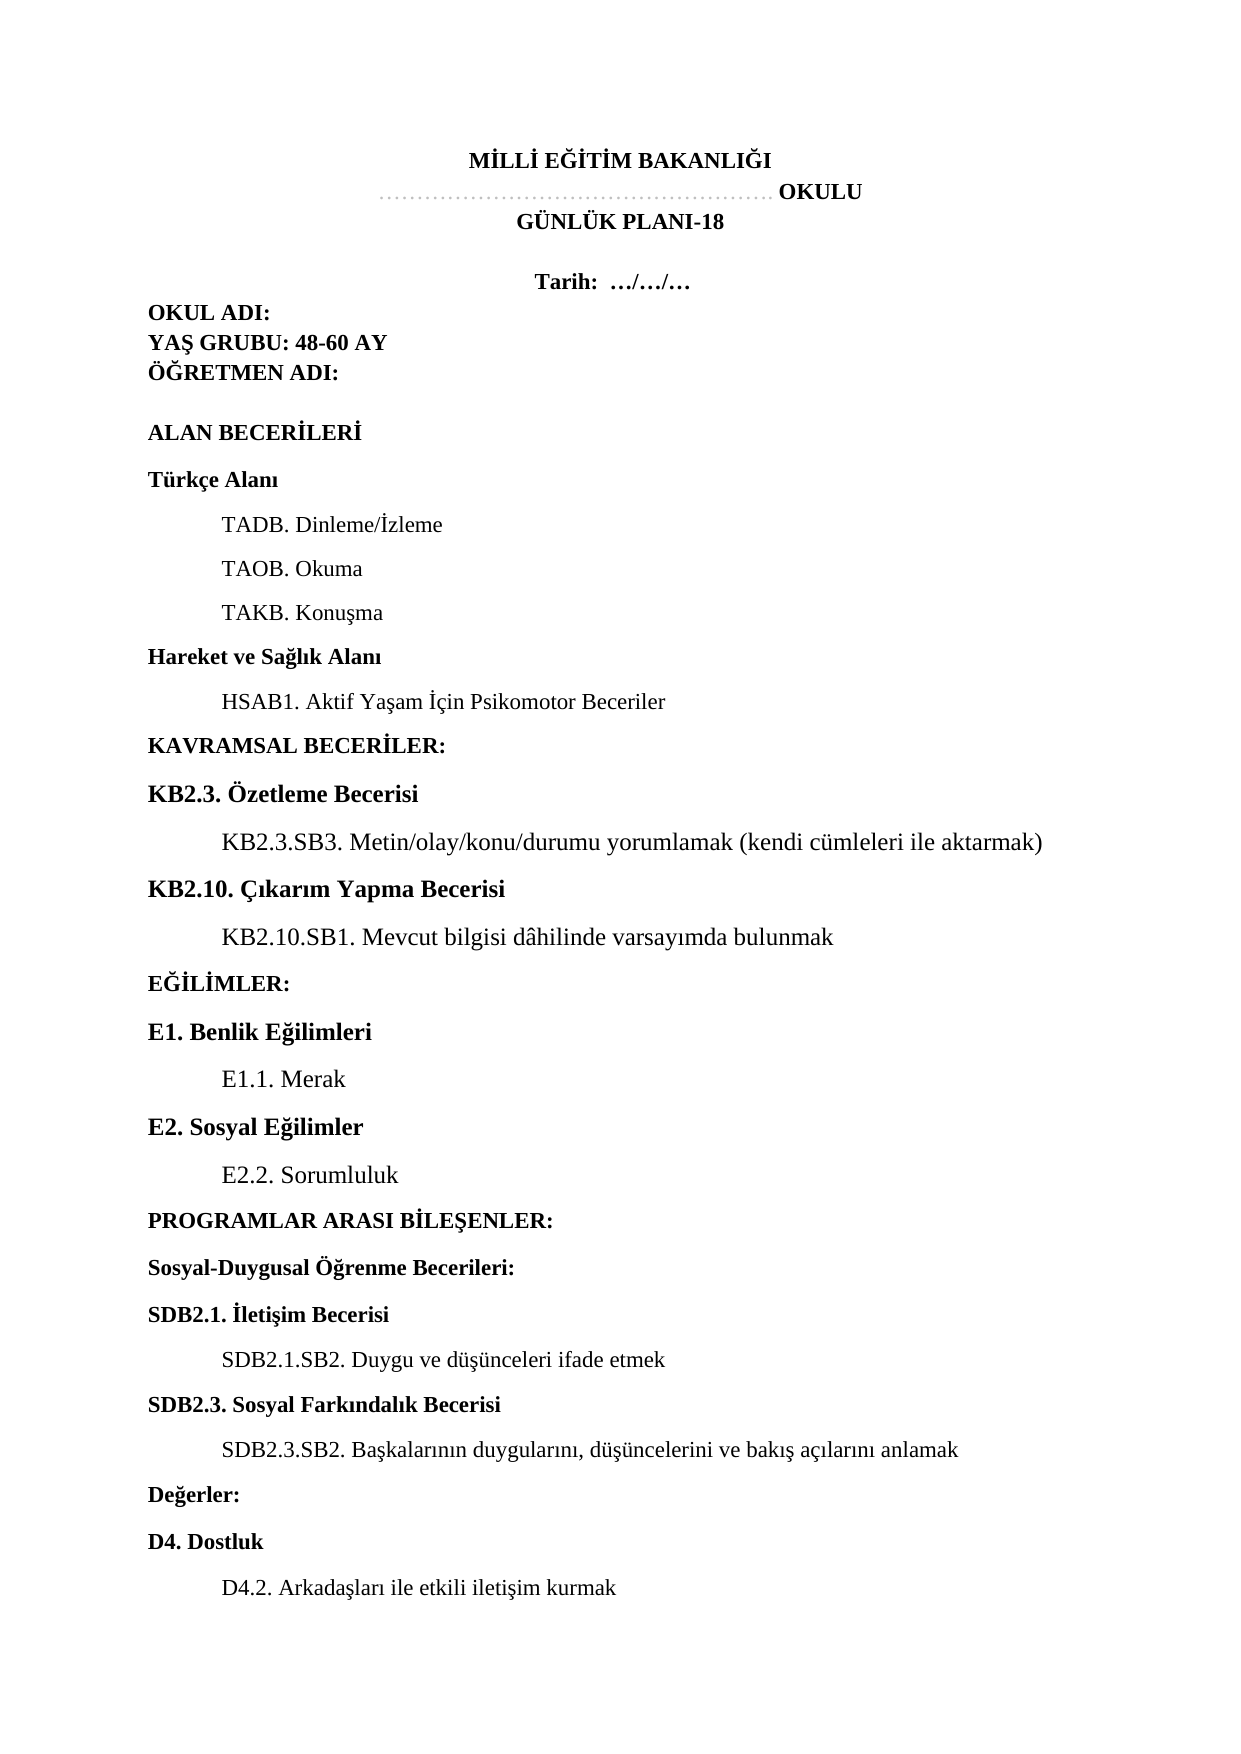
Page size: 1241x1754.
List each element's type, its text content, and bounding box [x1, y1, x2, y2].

text SDB2.1. İletişim Becerisi [148, 1301, 1093, 1327]
text Türkçe Alanı [148, 466, 1093, 493]
text E1. Benlik Eğilimleri [148, 1017, 1093, 1045]
text Tarih: …/…/… [133, 268, 1093, 295]
text EĞİLİMLER: [148, 970, 1093, 996]
text Sosyal-Duygusal Öğrenme Becerileri: [148, 1254, 1093, 1281]
text GÜNLÜK PLANI-18 [148, 208, 1093, 234]
text KB2.3.SB3. Metin/olay/konu/durumu yorumlamak (kendi cümleleri ile aktarmak) [148, 827, 1093, 855]
text E1.1. Merak [148, 1064, 1093, 1093]
text YAŞ GRUBU: 48-60 AY [148, 329, 1093, 355]
text TADB. Dinleme/İzleme [148, 511, 1093, 537]
text SDB2.1.SB2. Duygu ve düşünceleri ifade etmek [148, 1346, 1093, 1373]
text SDB2.3. Sosyal Farkındalık Becerisi [148, 1391, 1093, 1418]
text D4. Dostluk [148, 1528, 1093, 1555]
text PROGRAMLAR ARASI BİLEŞENLER: [148, 1207, 1093, 1234]
text KB2.10.SB1. Mevcut bilgisi dâhilinde varsayımda bulunmak [148, 922, 1093, 951]
text OKUL ADI: [148, 299, 1093, 325]
text ……………………………………………. OKULU [148, 178, 1093, 204]
text TAKB. Konuşma [148, 599, 1093, 626]
text ALAN BECERİLERİ [148, 419, 1093, 446]
text ÖĞRETMEN ADI: [148, 359, 1093, 385]
text TAOB. Okuma [148, 555, 1093, 581]
text KB2.10. Çıkarım Yapma Becerisi [148, 874, 1093, 903]
text KAVRAMSAL BECERİLER: [148, 732, 1093, 758]
text Hareket ve Sağlık Alanı [148, 643, 1093, 670]
text SDB2.3.SB2. Başkalarının duygularını, düşüncelerini ve bakış açılarını anlamak [148, 1436, 1093, 1463]
text Değerler: [148, 1482, 1093, 1508]
text E2. Sosyal Eğilimler [148, 1112, 1093, 1141]
text D4.2. Arkadaşları ile etkili iletişim kurmak [148, 1573, 1093, 1600]
text E2.2. Sorumluluk [148, 1160, 1093, 1188]
text KB2.3. Özetleme Becerisi [148, 779, 1093, 808]
text MİLLİ EĞİTİM BAKANLIĞI [148, 148, 1093, 174]
text HSAB1. Aktif Yaşam İçin Psikomotor Beceriler [148, 688, 1093, 714]
